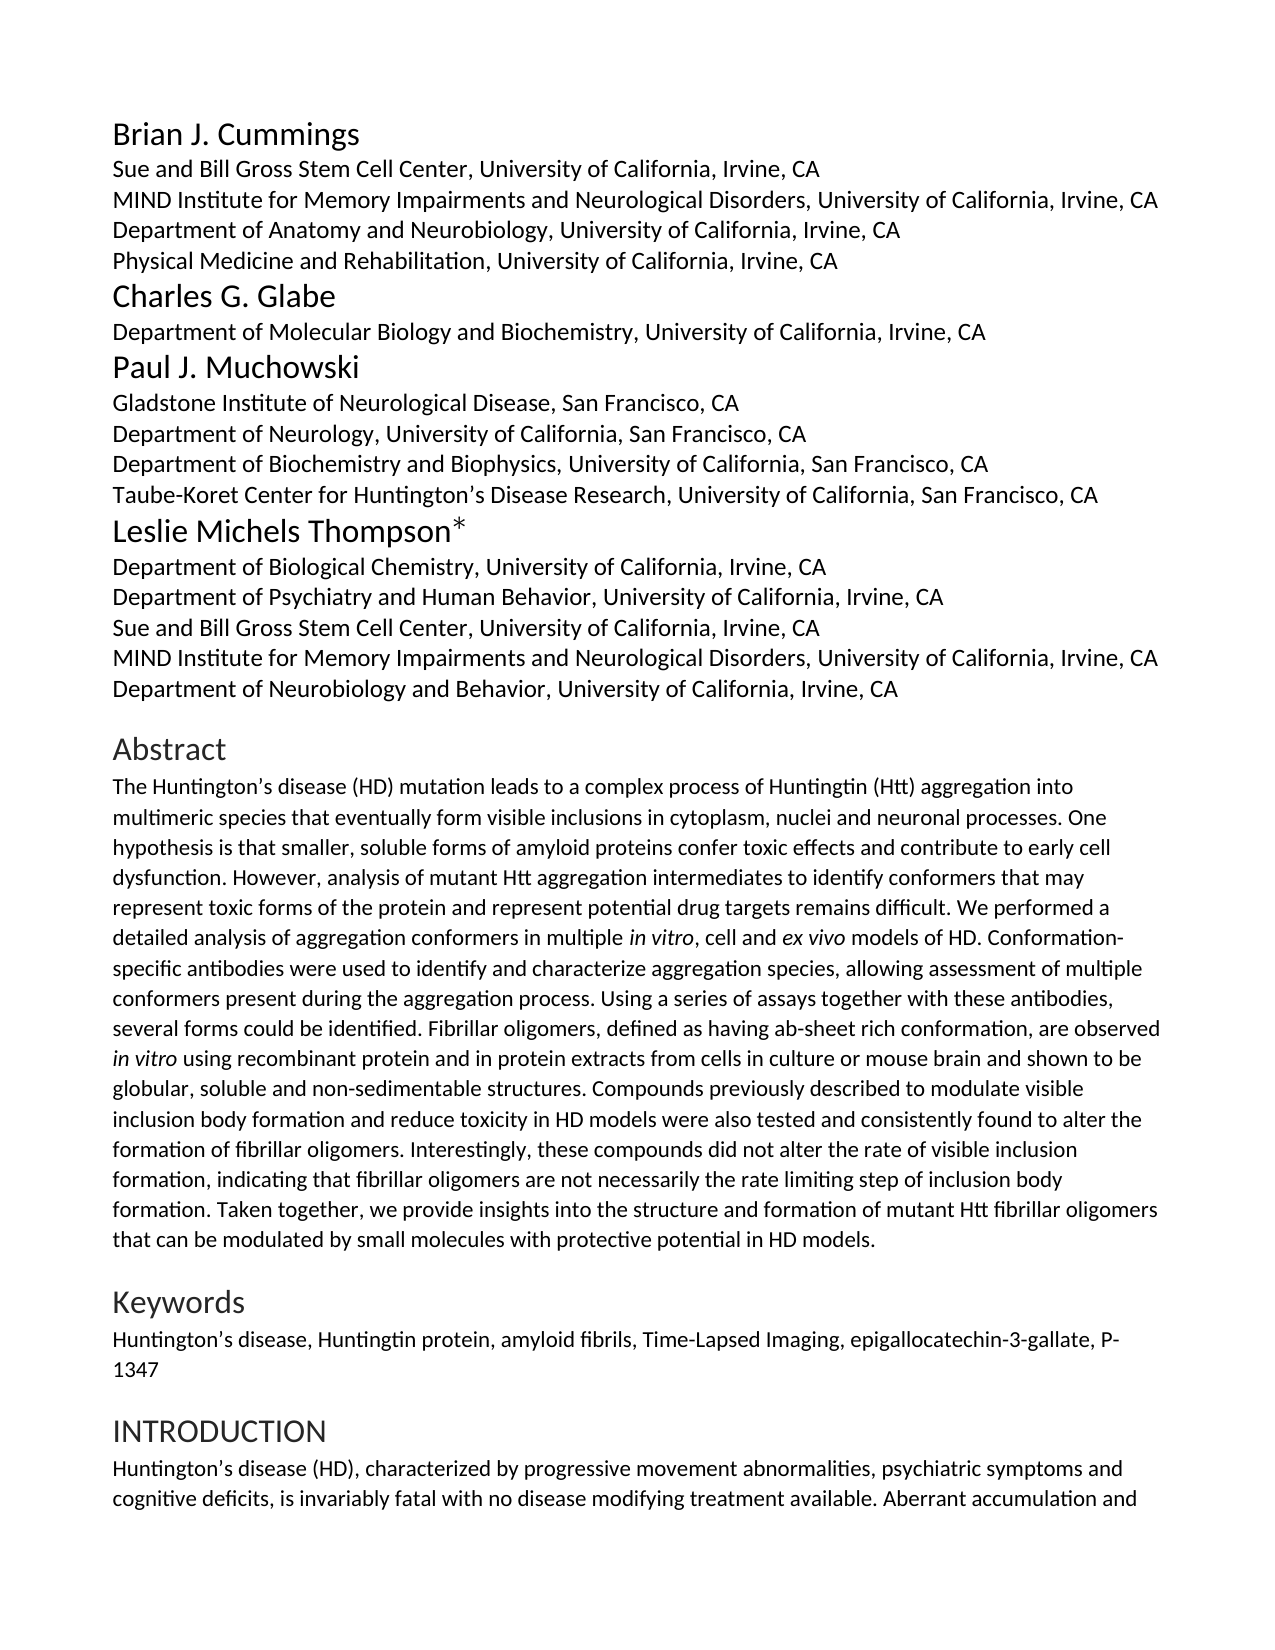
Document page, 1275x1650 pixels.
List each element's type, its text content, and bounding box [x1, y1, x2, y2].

text Department of Psychiatry and Human Behavior, University of California, Irvine, CA [112, 581, 1162, 612]
subtitle Abstract [112, 728, 1162, 769]
subtitle INTRODUCTION [112, 1410, 1162, 1451]
text Department of Anatomy and Neurobiology, University of California, Irvine, CA [112, 214, 1162, 245]
text Taube-Koret Center for Huntington’s Disease Research, University of California, San Francisco, CA [112, 479, 1162, 509]
text Department of Neurology, University of California, San Francisco, CA [112, 418, 1162, 448]
text Brian J. Cummings [112, 112, 1162, 153]
text Huntington’s disease, Huntingtin protein, amyloid fibrils, Time-Lapsed Imaging, epigallocatechin-3-gallate, P-1347 [112, 1325, 1162, 1383]
text MIND Institute for Memory Impairments and Neurological Disorders, University of California, Irvine, CA [112, 642, 1162, 673]
subtitle Keywords [112, 1281, 1162, 1321]
text Paul J. Muchowski [112, 347, 1162, 387]
text Department of Neurobiology and Behavior, University of California, Irvine, CA [112, 673, 1162, 703]
text Department of Biological Chemistry, University of California, Irvine, CA [112, 551, 1162, 581]
text Physical Medicine and Rehabilitation, University of California, Irvine, CA [112, 245, 1162, 275]
text Charles G. Glabe [112, 275, 1162, 316]
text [112, 1454, 1162, 1512]
text Department of Molecular Biology and Biochemistry, University of California, Irvine, CA [112, 316, 1162, 347]
text The Huntington’s disease (HD) mutation leads to a complex process of Huntingtin (Htt) aggregation into multimeric species that eventually form visible inclusions in cytoplasm, nuclei and neuronal processes. One hypothesis is that smaller, soluble forms of amyloid proteins confer toxic effects and contribute to early cell dysfunction. However, analysis of mutant Htt aggregation intermediates to identify conformers that may represent toxic forms of the protein and represent potential drug targets remains difficult. We performed a detailed analysis of aggregation conformers in multiple in vitro, cell and ex vivo models of HD. Conformation-specific antibodies were used to identify and characterize aggregation species, allowing assessment of multiple conformers present during the aggregation process. Using a series of assays together with these antibodies, several forms could be identified. Fibrillar oligomers, defined as having ab-sheet rich conformation, are observed in vitro using recombinant protein and in protein extracts from cells in culture or mouse brain and shown to be globular, soluble and non-sedimentable structures. Compounds previously described to modulate visible inclusion body formation and reduce toxicity in HD models were also tested and consistently found to alter the formation of fibrillar oligomers. Interestingly, these compounds did not alter the rate of visible inclusion formation, indicating that fibrillar oligomers are not necessarily the rate limiting step of inclusion body formation. Taken together, we provide insights into the structure and formation of mutant Htt fibrillar oligomers that can be modulated by small molecules with protective potential in HD models. [112, 772, 1162, 1253]
text Department of Biochemistry and Biophysics, University of California, San Francisco, CA [112, 448, 1162, 479]
text Gladstone Institute of Neurological Disease, San Francisco, CA [112, 387, 1162, 418]
text Sue and Bill Gross Stem Cell Center, University of California, Irvine, CA [112, 612, 1162, 642]
text Leslie Michels Thompson∗ [112, 509, 1162, 551]
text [112, 184, 1162, 214]
text Sue and Bill Gross Stem Cell Center, University of California, Irvine, CA [112, 153, 1162, 184]
